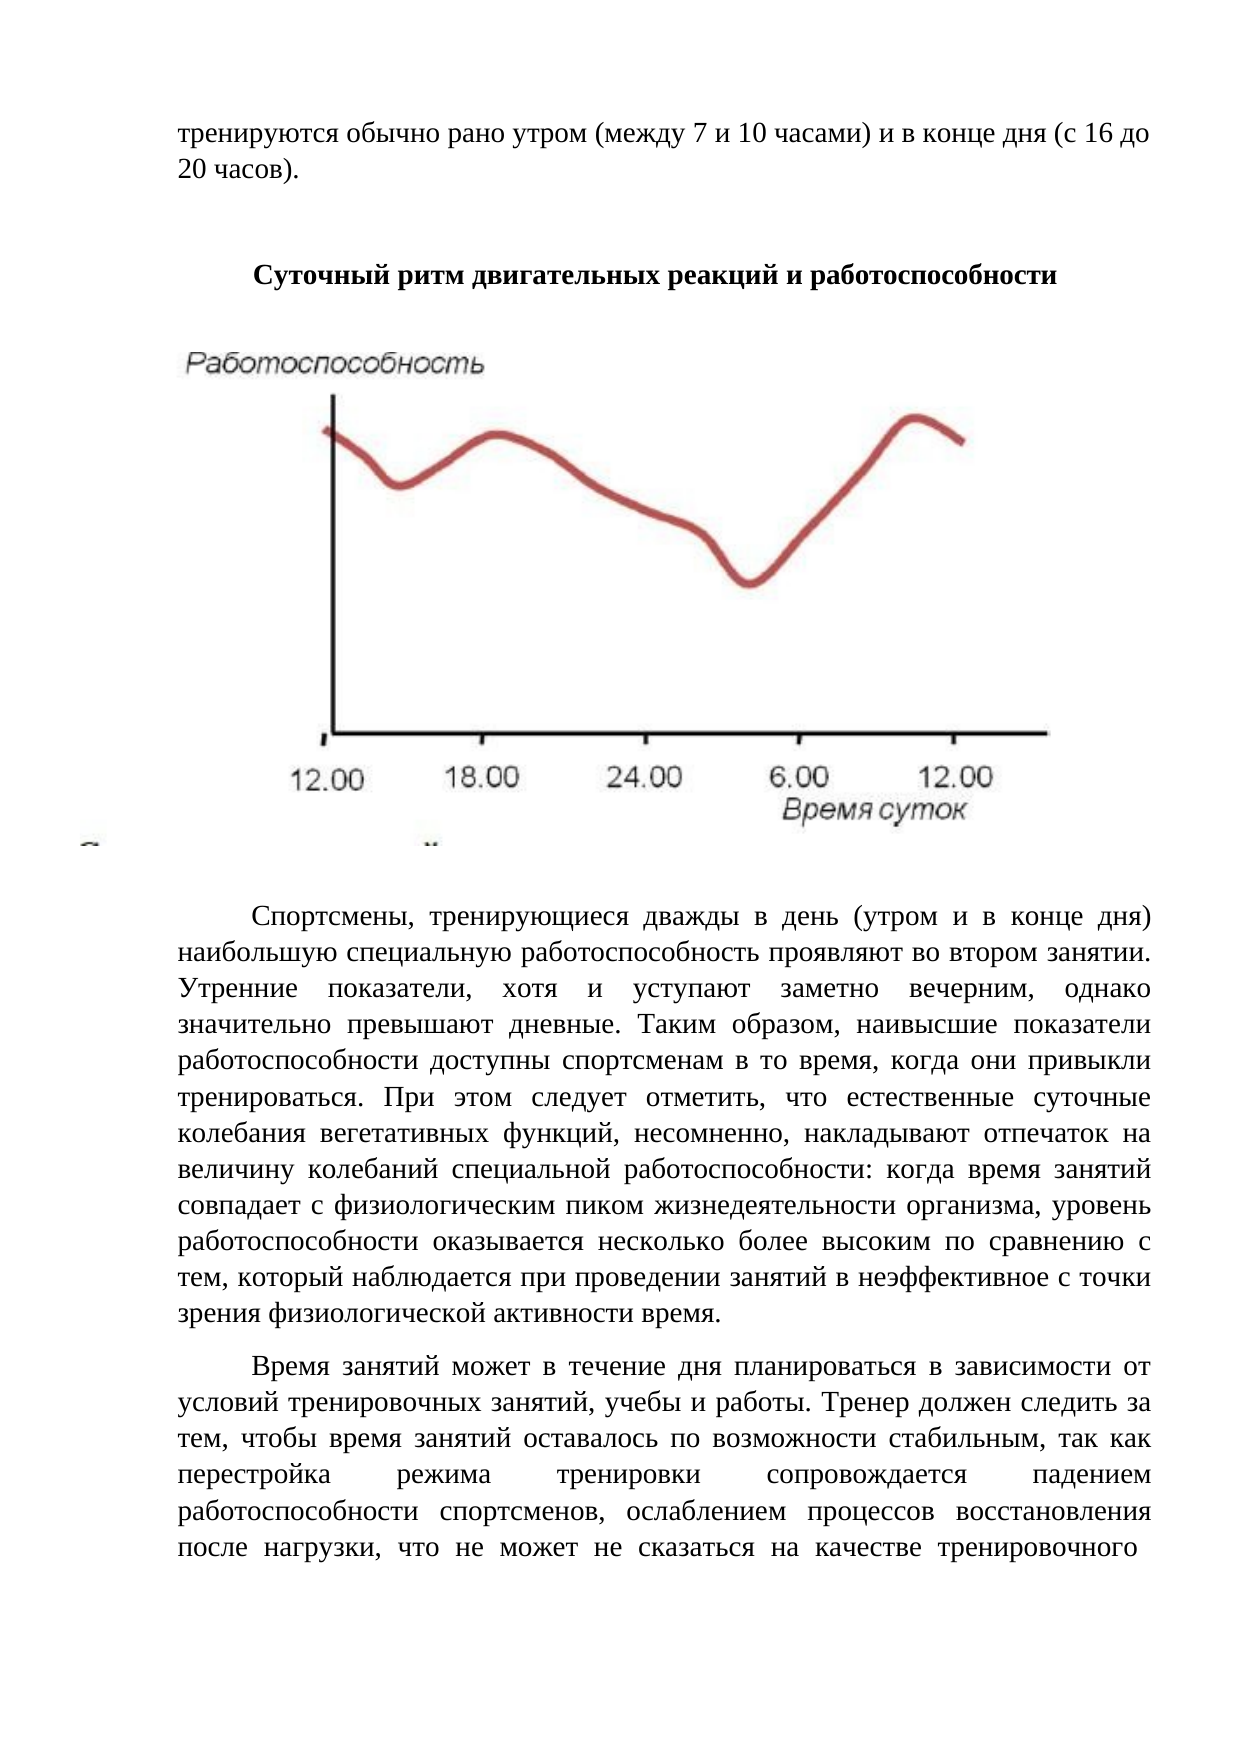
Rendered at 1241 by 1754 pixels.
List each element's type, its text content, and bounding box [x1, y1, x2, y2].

text Время занятий может в течение дня планироваться в зависимости от условий тренировочных занятий, учебы и работы. Тренер должен следить за тем, чтобы время занятий оставалось по возможности стабильным, так как перестройка режима тренировки сопровождается падением работоспособности спортсменов, ослаблением процессов восстановления после нагрузки, что не может не сказаться на качестве тренировочного [177, 1348, 1152, 1562]
text Спортсмены, тренирующиеся дважды в день (утром и в конце дня) наибольшую специальную работоспособность проявляют во втором занятии. Утренние показатели, хотя и уступают заметно вечерним, однако значительно превышают дневные. Таким образом, наивысшие показатели работоспособности доступны спортсменам в то время, когда они привыкли тренироваться. При этом следует отметить, что естественные суточные колебания вегетативных функций, несомненно, накладывают отпечаток на величину колебаний специальной работоспособности: когда время занятий совпадает с физиологическим пиком жизнедеятельности организма, уровень работоспособности оказывается несколько более высоким по сравнению с тем, который наблюдается при проведении занятий в неэффективное с точки зрения физиологической активности время. [177, 898, 1152, 1329]
text тренируются обычно рано утром (между 7 и 10 часами) и в конце дня (с 16 до 20 часов). [177, 115, 1174, 185]
picture [79, 352, 1051, 846]
subtitle Суточный ритм двигательных реакций и работоспособности [192, 257, 1118, 291]
